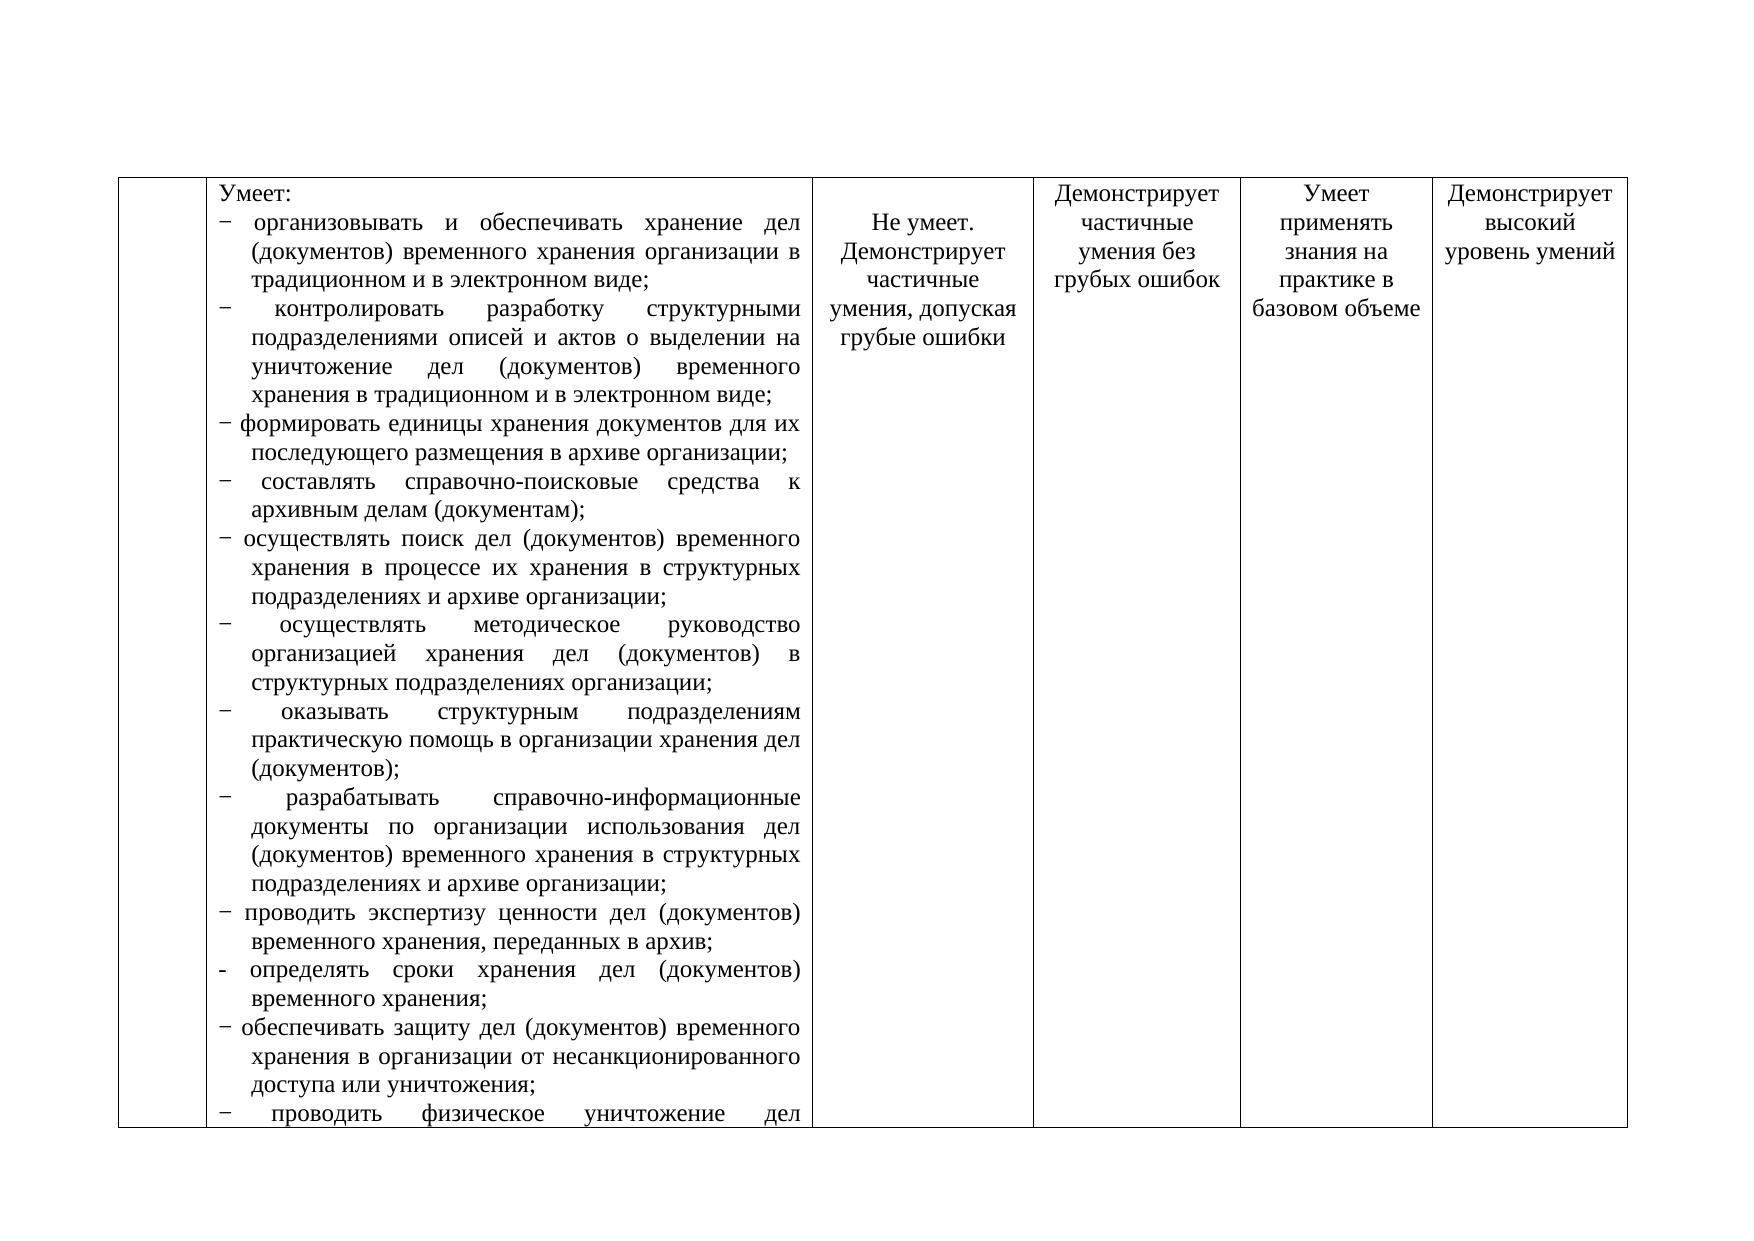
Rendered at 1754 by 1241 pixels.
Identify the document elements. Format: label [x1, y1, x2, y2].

table_cell [119, 178, 206, 1127]
table_cell [207, 178, 812, 1127]
table_cell [813, 178, 1033, 1127]
table_cell [1433, 178, 1627, 1127]
table_cell [1034, 178, 1240, 1127]
table_cell [1241, 178, 1432, 1127]
